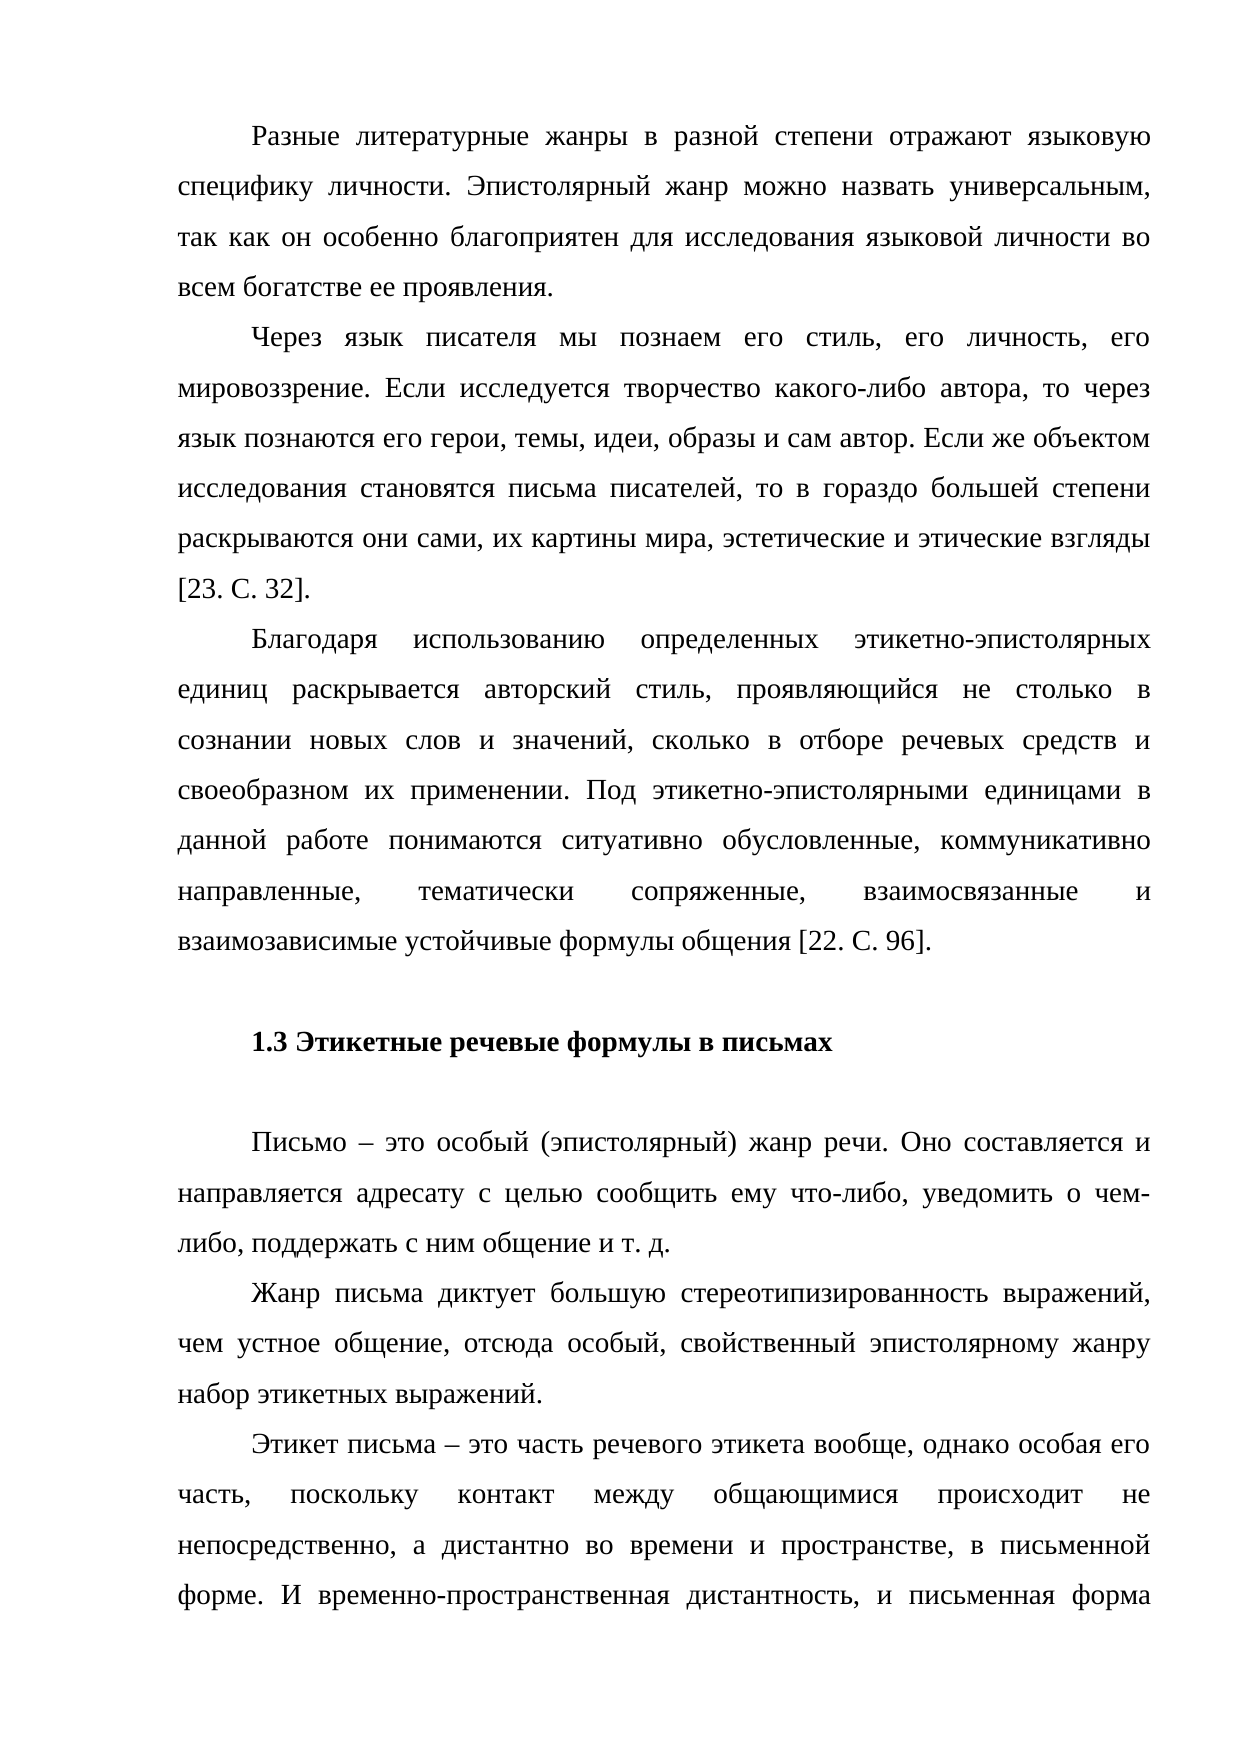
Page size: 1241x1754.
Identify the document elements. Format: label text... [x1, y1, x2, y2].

text 1.3 Этикетные речевые формулы в письмах [177, 1024, 1152, 1057]
text Благодаря использованию определенных этикетно-эпистолярных единиц раскрывается авторский стиль, проявляющийся не столько в сознании новых слов и значений, сколько в отборе речевых средств и своеобразном их применении. Под этикетно-эпистолярными единицами в данной работе понимаются ситуативно обусловленные, коммуникативно направленные, тематически сопряженные, взаимосвязанные и взаимозависимые устойчивые формулы общения [22. С. 96]. [177, 621, 1152, 957]
text Через язык писателя мы познаем его стиль, его личность, его мировоззрение. Если исследуется творчество какого-либо автора, то через язык познаются его герои, темы, идеи, образы и сам автор. Если же объектом исследования становятся письма писателей, то в гораздо большей степени раскрываются они сами, их картины мира, эстетические и этические взгляды [23. С. 32]. [177, 319, 1152, 604]
text Письмо – это особый (эпистолярный) жанр речи. Оно составляется и направляется адресату с целью сообщить ему что-либо, уведомить о чем-либо, поддержать с ним общение и т. д. [177, 1124, 1152, 1258]
text Жанр письма диктует большую стереотипизированность выражений, чем устное общение, отсюда особый, свойственный эпистолярному жанру набор этикетных выражений. [177, 1275, 1152, 1409]
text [177, 1426, 1152, 1611]
text Разные литературные жанры в разной степени отражают языковую специфику личности. Эпистолярный жанр можно назвать универсальным, так как он особенно благоприятен для исследования языковой личности во всем богатстве ее проявления. [177, 118, 1152, 303]
